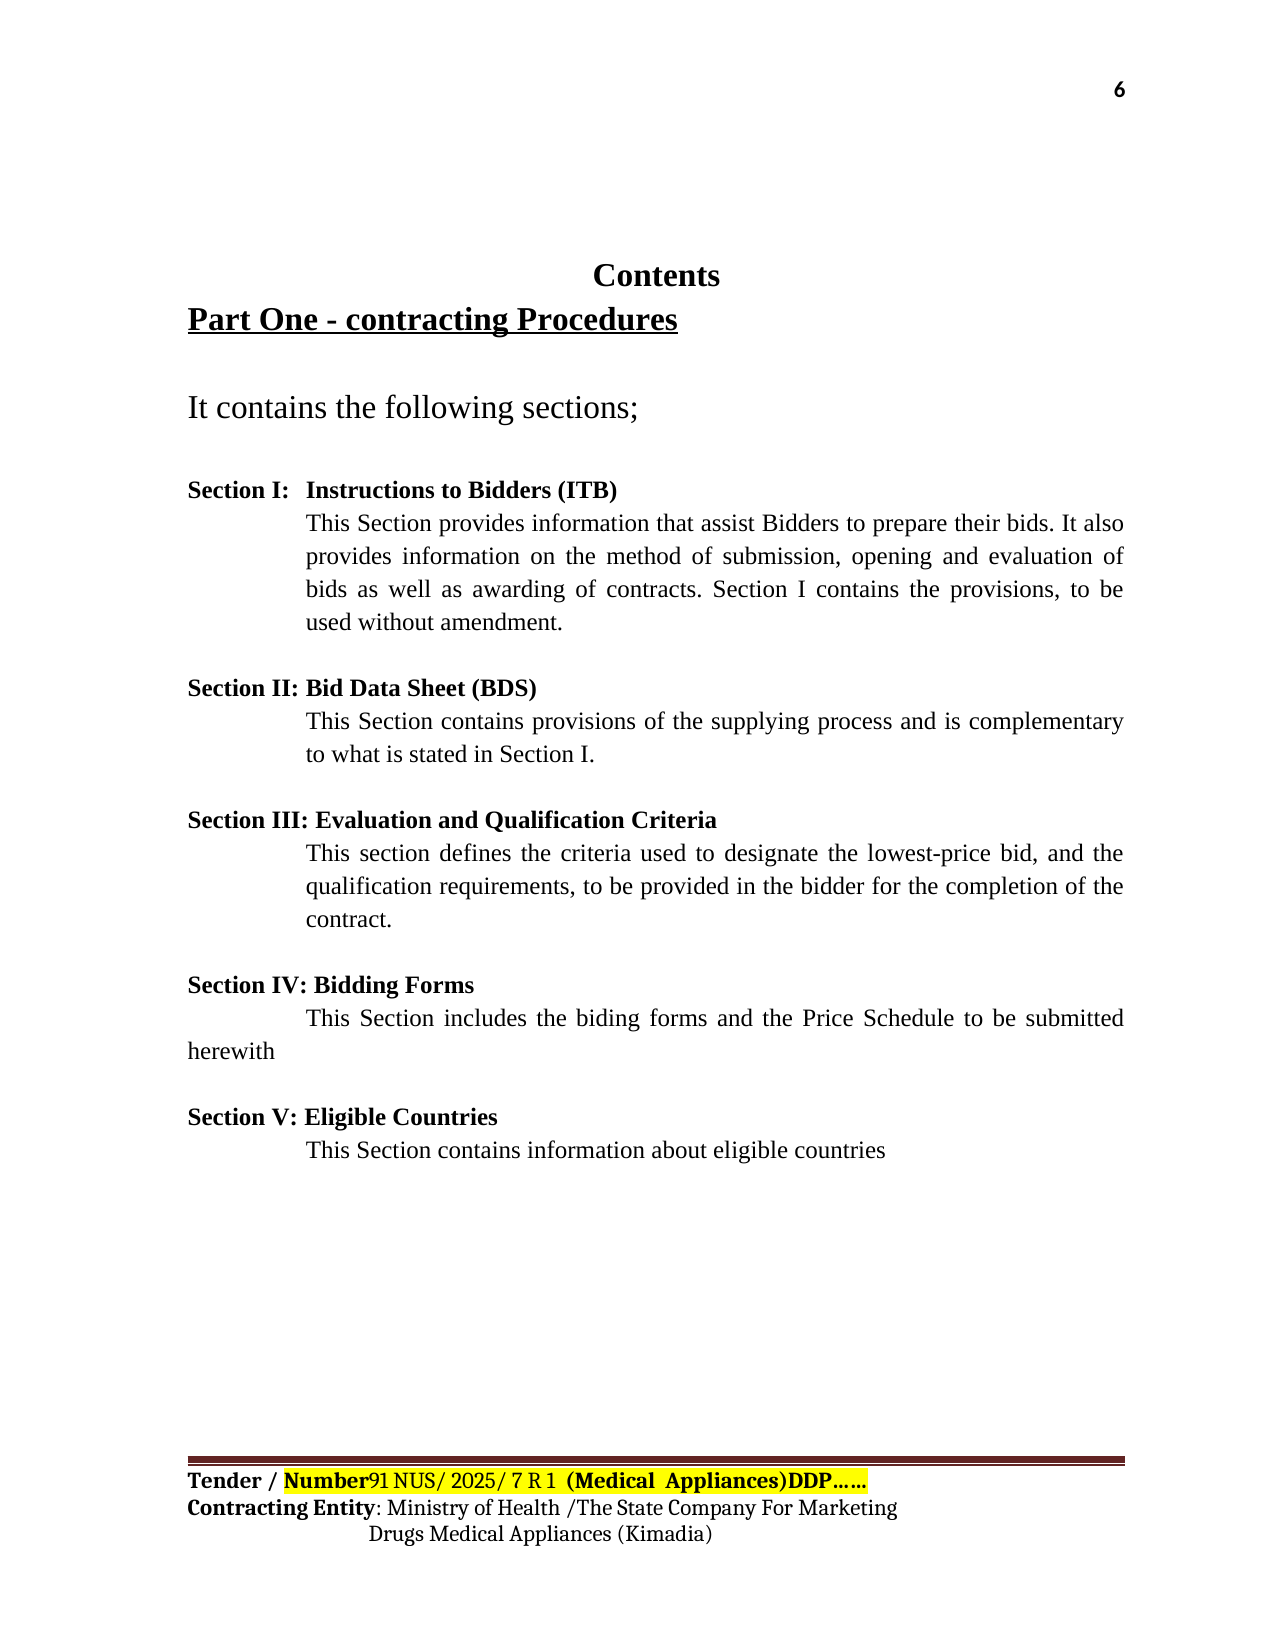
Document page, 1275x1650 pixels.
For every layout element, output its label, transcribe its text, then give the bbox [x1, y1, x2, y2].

text This Section contains provisions of the supplying process and is complementary to what is stated in Section I. [306, 706, 1125, 768]
text Section I: Instructions to Bidders (ITB) [187, 475, 1125, 504]
text Part One - contracting Procedures [187, 299, 1125, 337]
text Section IV: Bidding Forms [187, 970, 1125, 999]
text Section II: Bid Data Sheet (BDS) [187, 673, 1125, 702]
text This Section contains information about eligible countries [187, 1136, 1125, 1164]
text This section defines the criteria used to designate the lowest-price bid, and the qualification requirements, to be provided in the bidder for the completion of the contract. [306, 838, 1125, 933]
text This Section includes the biding forms and the Price Schedule to be submitted herewith [187, 1003, 1125, 1065]
text This Section provides information that assist Bidders to prepare their bids. It also provides information on the method of submission, opening and evaluation of bids as well as awarding of contracts. Section I contains the provisions, to be used without amendment. [306, 508, 1125, 636]
text Contents [187, 255, 1125, 293]
text It contains the following sections; [187, 387, 1125, 425]
text Section III: Evaluation and Qualification Criteria [187, 805, 1125, 834]
text Section V: Eligible Countries [187, 1102, 1125, 1131]
